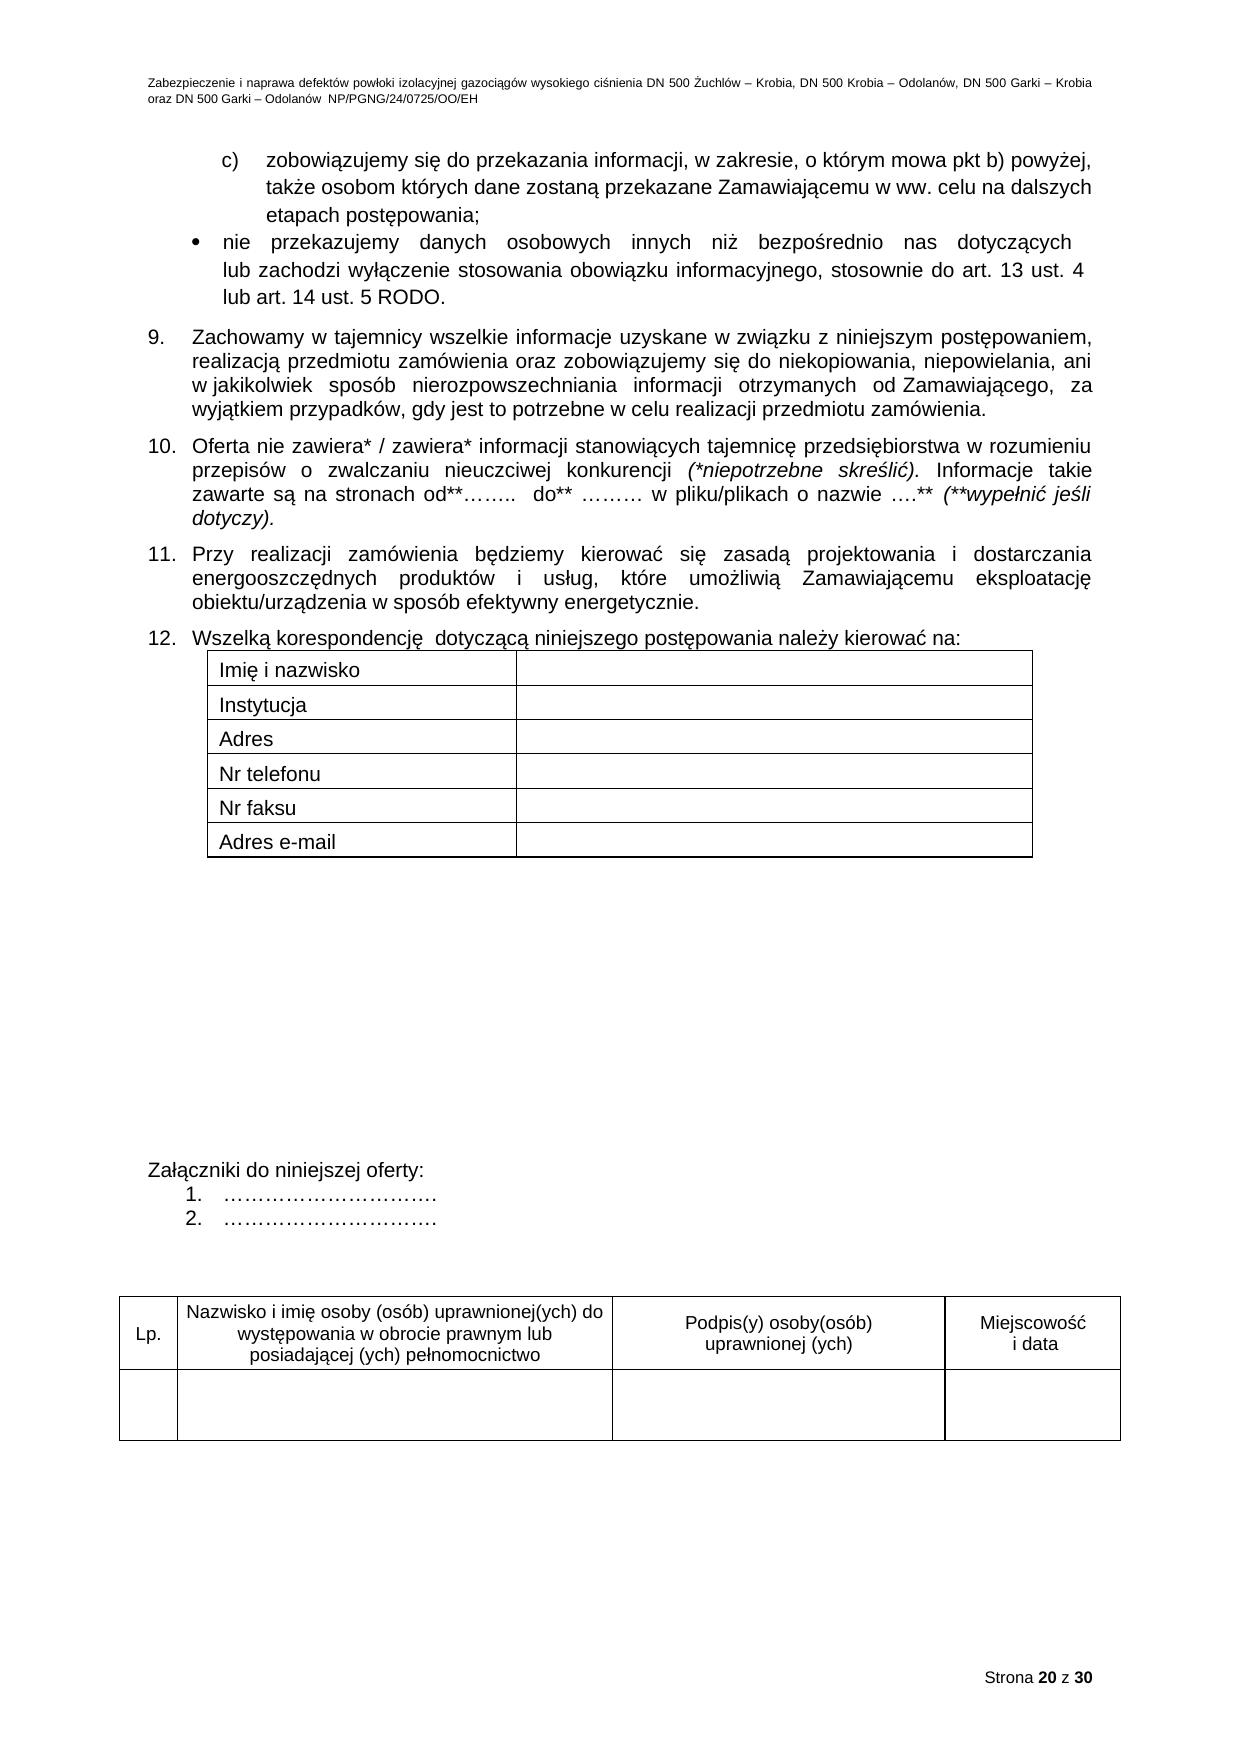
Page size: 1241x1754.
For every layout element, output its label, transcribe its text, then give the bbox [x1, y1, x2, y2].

table_cell Instytucja [208, 686, 516, 719]
table_header Nazwisko i imię osoby (osób) uprawnionej(ych) do występowania w obrocie prawnym lub posiadającej (ych) pełnomocnictwo [178, 1297, 612, 1369]
table_cell [120, 1370, 177, 1439]
table_cell Adres e-mail [208, 823, 516, 856]
text Oferta nie zawiera* / zawiera* informacji stanowiących tajemnicę przedsiębiorstwa w rozumieniu przepisów o zwalczaniu nieuczciwej konkurencji (*niepotrzebne skreślić). Informacje takie zawarte są na stronach od**…….. do** ……… w pliku/plikach o nazwie ….** (**wypełnić jeśli dotyczy). [148, 433, 1093, 529]
text Zachowamy w tajemnicy wszelkie informacje uzyskane w związku z niniejszym postępowaniem, realizacją przedmiotu zamówienia oraz zobowiązujemy się do niekopiowania, niepowielania, ani w jakikolwiek sposób nierozpowszechniania informacji otrzymanych od Zamawiającego, za wyjątkiem przypadków, gdy jest to potrzebne w celu realizacji przedmiotu zamówienia. [148, 325, 1093, 421]
table_header [517, 651, 1032, 684]
table_cell [613, 1370, 944, 1439]
table_cell [178, 1370, 612, 1439]
table_cell Adres [208, 720, 516, 753]
table_cell [517, 754, 1032, 788]
table_header Imię i nazwisko [208, 651, 516, 684]
table_cell [517, 686, 1032, 719]
list …………………………. [185, 1205, 1093, 1229]
text Wszelką korespondencję dotyczącą niniejszego postępowania należy kierować na: [148, 626, 1093, 650]
table_cell Nr faksu [208, 789, 516, 822]
text Załączniki do niniejszej oferty: [148, 1157, 1093, 1181]
table_header Miejscowość i data [946, 1297, 1120, 1369]
text zobowiązujemy się do przekazania informacji, w zakresie, o którym mowa pkt b) powyżej, także osobom których dane zostaną przekazane Zamawiającemu w ww. celu na dalszych etapach postępowania; [221, 148, 1093, 227]
table_header Lp. [120, 1297, 177, 1369]
table_cell [517, 823, 1032, 856]
table_cell [946, 1370, 1120, 1439]
text Przy realizacji zamówienia będziemy kierować się zasadą projektowania i dostarczania energooszczędnych produktów i usług, które umożliwią Zamawiającemu eksploatację obiektu/urządzenia w sposób efektywny energetycznie. [148, 542, 1093, 614]
list …………………………. [185, 1181, 1093, 1205]
table_cell [517, 789, 1032, 822]
table_cell [517, 720, 1032, 753]
table_cell Nr telefonu [208, 754, 516, 788]
table_header Podpis(y) osoby(osób) uprawnionej (ych) [613, 1297, 944, 1369]
list nie przekazujemy danych osobowych innych niż bezpośrednio nas dotyczących lub zachodzi wyłączenie stosowania obowiązku informacyjnego, stosownie do art. 13 ust. 4 lub art. 14 ust. 5 RODO. [192, 230, 1093, 309]
